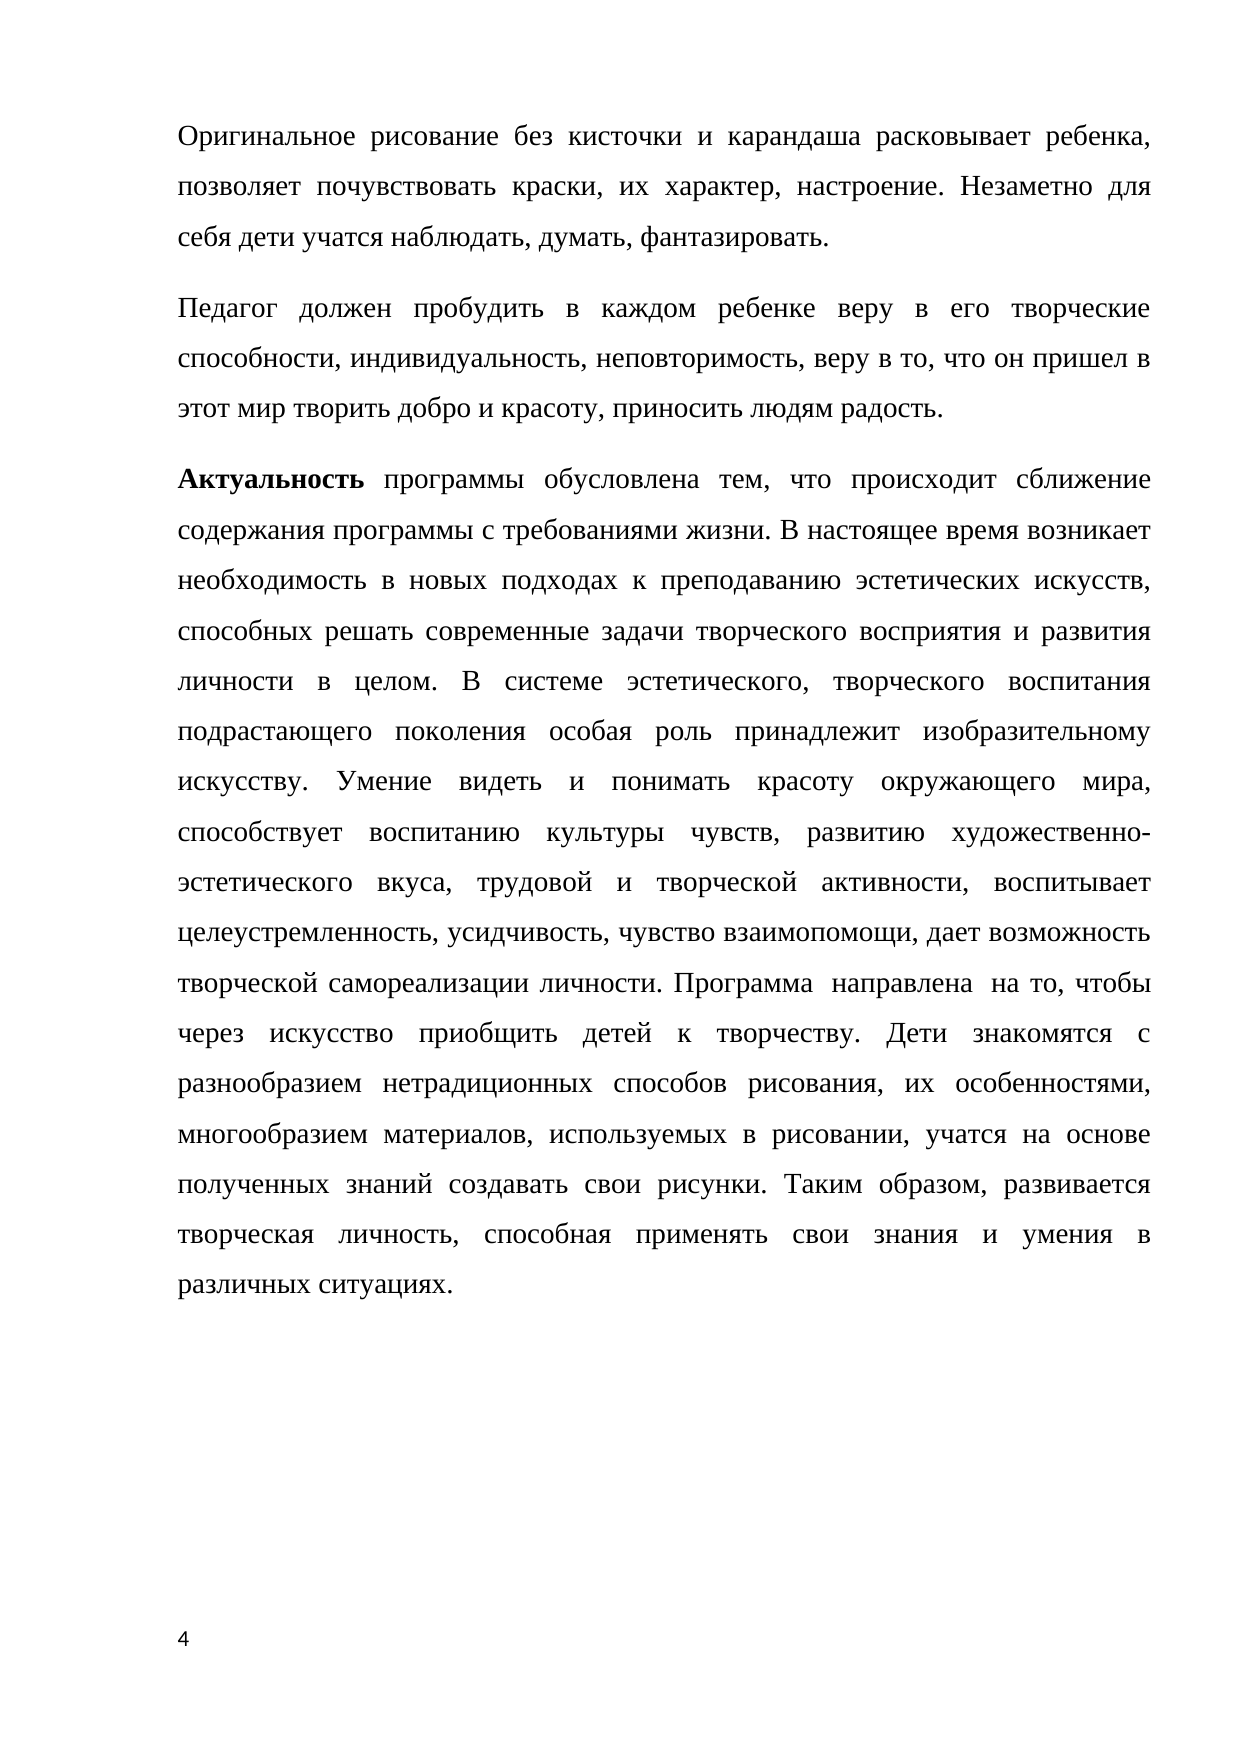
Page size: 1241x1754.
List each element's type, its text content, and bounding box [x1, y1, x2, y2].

text Педагог должен пробудить в каждом ребенке веру в его творческие способности, индивидуальность, неповторимость, веру в то, что он пришел в этот мир творить добро и красоту, приносить людям радость. [177, 290, 1152, 424]
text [177, 118, 1152, 252]
text Актуальность программы обусловлена тем, что происходит сближение содержания программы с требованиями жизни. В настоящее время возникает необходимость в новых подходах к преподаванию эстетических искусств, способных решать современные задачи творческого восприятия и развития личности в целом. В системе эстетического, творческого воспитания подрастающего поколения особая роль принадлежит изобразительному искусству. Умение видеть и понимать красоту окружающего мира, способствует воспитанию культуры чувств, развитию художественно-эстетического вкуса, трудовой и творческой активности, воспитывает целеустремленность, усидчивость, чувство взаимопомощи, дает возможность творческой самореализации личности. Программа направлена на то, чтобы через искусство приобщить детей к творчеству. Дети знакомятся с разнообразием нетрадиционных способов рисования, их особенностями, многообразием материалов, используемых в рисовании, учатся на основе полученных знаний создавать свои рисунки. Таким образом, развивается творческая личность, способная применять свои знания и умения в различных ситуациях. [177, 462, 1152, 1300]
